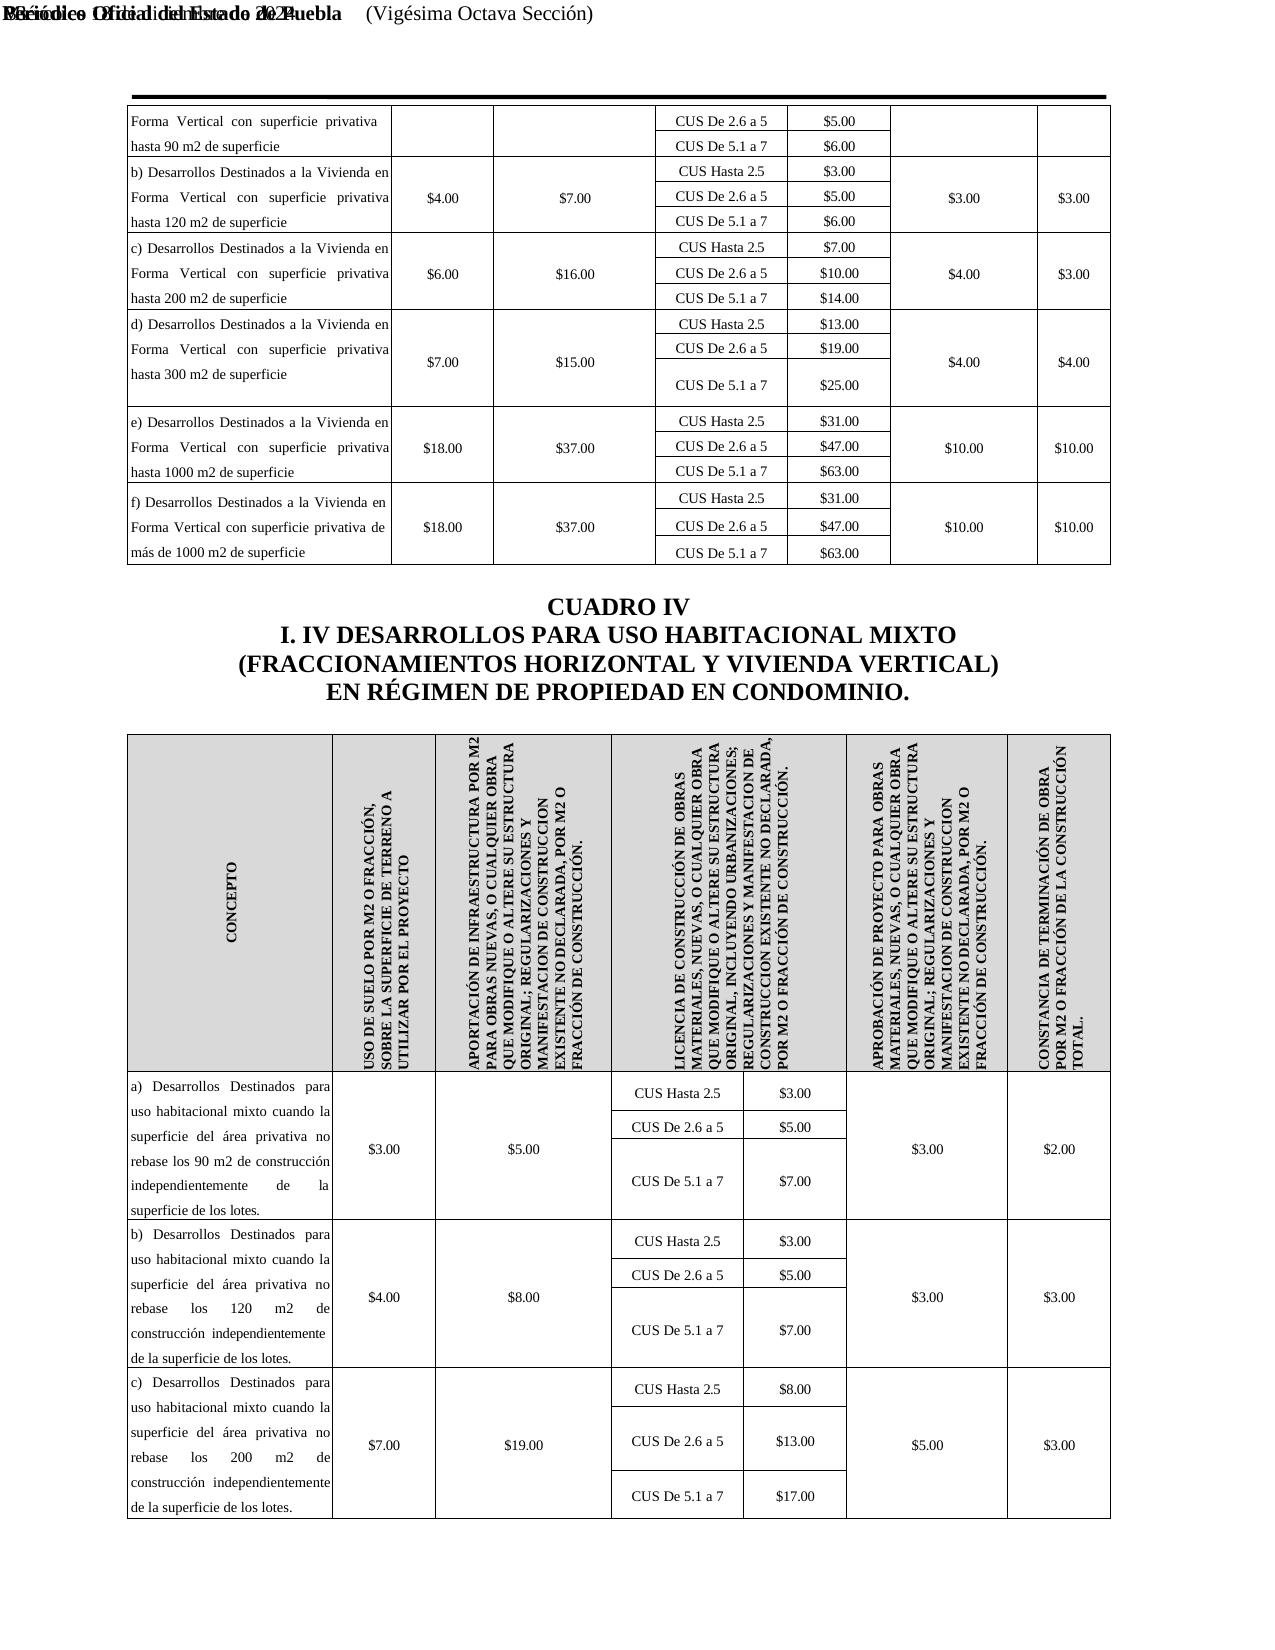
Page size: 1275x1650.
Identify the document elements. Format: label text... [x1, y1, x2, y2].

table_cell $47.00 [788, 509, 890, 535]
table_cell $6.00 [788, 207, 890, 232]
table_cell b) Desarrollos Destinados para uso habitacional mixto cuando la superficie del área privativa no rebase los 120 m2 de construcción independientemente de la superficie de los lotes. [128, 1220, 332, 1367]
table_cell $37.00 [494, 407, 655, 482]
table_cell $25.00 [788, 359, 890, 406]
table_cell $5.00 [847, 1368, 1007, 1518]
table_header CONSTANCIA DE TERMINACIÓN DE OBRA POR M2 O FRACCIÓN DE LA CONSTRUCCIÓN TOTAL. [1008, 735, 1110, 1071]
table_cell $4.00 [891, 233, 1037, 308]
table_cell $3.00 [847, 1072, 1007, 1218]
table_cell CUS De 5.1 a 7 [612, 1471, 743, 1518]
table_cell $10.00 [891, 407, 1037, 482]
table_cell $7.00 [392, 310, 493, 406]
table_cell f) Desarrollos Destinados a la Vivienda en Forma Vertical con superficie privativa de más de 1000 m2 de superficie [128, 483, 391, 563]
table_cell CUS De 2.6 a 5 [656, 182, 787, 206]
table_cell $4.00 [891, 310, 1037, 406]
table_cell CUS Hasta 2.5 [656, 310, 787, 333]
table_cell CUS Hasta 2.5 [612, 1072, 743, 1110]
table_cell $17.00 [744, 1471, 846, 1518]
table_cell $3.00 [333, 1072, 435, 1218]
table_cell CUS Hasta 2.5 [612, 1368, 743, 1406]
table_cell $3.00 [744, 1220, 846, 1257]
table_header LICENCIA DE CONSTRUCCIÓN DE OBRAS MATERIALES, NUEVAS, O CUALQUIER OBRA QUE MODIFIQUE O ALTERE SU ESTRUCTURA ORIGINAL, INCLUYENDO URBANIZACIONES; REGULARIZACIONES Y MANIFESTACION DE CONSTRUCCION EXISTENTE NO DECLARADA, POR M2 O FRACCIÓN DE CONSTRUCCIÓN. [612, 735, 846, 1071]
table_cell $16.00 [494, 233, 655, 308]
table_cell $5.00 [436, 1072, 611, 1218]
table_cell $2.00 [1008, 1072, 1110, 1218]
table_cell $3.00 [847, 1220, 1007, 1367]
table_cell $7.00 [494, 157, 655, 232]
table_cell $8.00 [436, 1220, 611, 1367]
table_cell CUS Hasta 2.5 [656, 407, 787, 431]
table_cell $4.00 [333, 1220, 435, 1367]
table_cell CUS Hasta 2.5 [612, 1220, 743, 1257]
table_cell $10.00 [1038, 483, 1110, 563]
table_cell CUS De 2.6 a 5 [656, 432, 787, 456]
table_cell $15.00 [494, 310, 655, 406]
table_cell CUS De 5.1 a 7 [656, 284, 787, 308]
table_cell CUS De 2.6 a 5 [612, 1259, 743, 1287]
table_cell e) Desarrollos Destinados a la Vivienda en Forma Vertical con superficie privativa hasta 1000 m2 de superficie [128, 407, 391, 482]
table_cell $5.00 [744, 1111, 846, 1137]
table_cell CUS De 2.6 a 5 [612, 1111, 743, 1137]
table_cell $7.00 [744, 1288, 846, 1367]
table_cell $19.00 [436, 1368, 611, 1518]
table_cell CUS Hasta 2.5 [656, 483, 787, 507]
table_cell CUS De 2.6 a 5 [656, 258, 787, 282]
table_cell $6.00 [788, 131, 890, 156]
table_cell CUS De 2.6 a 5 [656, 509, 787, 535]
text CUADRO IV [547, 593, 1162, 621]
table_header CUS De 2.6 a 5 [656, 106, 787, 130]
table_cell $10.00 [788, 258, 890, 282]
table_header [392, 106, 493, 156]
table_cell d) Desarrollos Destinados a la Vivienda en Forma Vertical con superficie privativa hasta 300 m2 de superficie [128, 310, 391, 406]
table_cell c) Desarrollos Destinados a la Vivienda en Forma Vertical con superficie privativa hasta 200 m2 de superficie [128, 233, 391, 308]
table_cell $14.00 [788, 284, 890, 308]
table_cell CUS De 5.1 a 7 [656, 207, 787, 232]
table_cell b) Desarrollos Destinados a la Vivienda en Forma Vertical con superficie privativa hasta 120 m2 de superficie [128, 157, 391, 232]
table_cell CUS De 5.1 a 7 [656, 536, 787, 563]
table_cell $8.00 [744, 1368, 846, 1406]
table_cell $10.00 [1038, 407, 1110, 482]
table_cell $3.00 [788, 157, 890, 181]
table_header CONCEPTO [128, 735, 332, 1071]
table_cell $3.00 [891, 157, 1037, 232]
table_cell $13.00 [788, 310, 890, 333]
table_cell $31.00 [788, 407, 890, 431]
table_cell CUS Hasta 2.5 [656, 157, 787, 181]
table_cell $37.00 [494, 483, 655, 563]
table_cell $19.00 [788, 334, 890, 358]
table_cell $47.00 [788, 432, 890, 456]
table_cell CUS De 2.6 a 5 [656, 334, 787, 358]
table_cell $6.00 [392, 233, 493, 308]
table_cell $7.00 [788, 233, 890, 257]
table_cell CUS De 5.1 a 7 [612, 1288, 743, 1367]
table_cell $13.00 [744, 1407, 846, 1470]
table_cell a) Desarrollos Destinados para uso habitacional mixto cuando la superficie del área privativa no rebase los 90 m2 de construcción independientemente de la superficie de los lotes. [128, 1072, 332, 1218]
table_cell CUS Hasta 2.5 [656, 233, 787, 257]
table_cell $3.00 [744, 1072, 846, 1110]
table_header [891, 106, 1037, 156]
table_cell CUS De 2.6 a 5 [612, 1407, 743, 1470]
text EN RÉGIMEN DE PROPIEDAD EN CONDOMINIO. [326, 677, 1162, 706]
table_cell $3.00 [1038, 157, 1110, 232]
table_header Forma Vertical con superficie privativa hasta 90 m2 de superficie [128, 106, 391, 156]
table_cell CUS De 5.1 a 7 [612, 1139, 743, 1218]
table_cell $63.00 [788, 536, 890, 563]
table_cell $7.00 [333, 1368, 435, 1518]
table_header USO DE SUELO POR M2 O FRACCIÓN, SOBRE LA SUPERFICIE DE TERRENO A UTILIZAR POR EL PROYECTO [333, 735, 435, 1071]
table_header APORTACIÓN DE INFRAESTRUCTURA POR M2 PARA OBRAS NUEVAS, O CUALQUIER OBRA QUE MODIFIQUE O ALTERE SU ESTRUCTURA ORIGINAL; REGULARIZACIONES Y MANIFESTACION DE CONSTRUCCION EXISTENTE NO DECLARADA, POR M2 O FRACCIÓN DE CONSTRUCCIÓN. [436, 735, 611, 1071]
table_header [1038, 106, 1110, 156]
table_header $5.00 [788, 106, 890, 130]
table_cell $3.00 [1038, 233, 1110, 308]
table_header [494, 106, 655, 156]
table_cell CUS De 5.1 a 7 [656, 457, 787, 482]
text I. IV DESARROLLOS PARA USO HABITACIONAL MIXTO (FRACCIONAMIENTOS HORIZONTAL Y VIVIENDA VERTICAL) [238, 621, 1162, 677]
table_cell $18.00 [392, 407, 493, 482]
table_header APROBACIÓN DE PROYECTO PARA OBRAS MATERIALES, NUEVAS, O CUALQUIER OBRA QUE MODIFIQUE O ALTERE SU ESTRUCTURA ORIGINAL; REGULARIZACIONES Y MANIFESTACION DE CONSTRUCCION EXISTENTE NO DECLARADA, POR M2 O FRACCIÓN DE CONSTRUCCIÓN. [847, 735, 1007, 1071]
table_cell $63.00 [788, 457, 890, 482]
table_cell $5.00 [744, 1259, 846, 1287]
table_cell CUS De 5.1 a 7 [656, 131, 787, 156]
table_cell $7.00 [744, 1139, 846, 1218]
table_cell c) Desarrollos Destinados para uso habitacional mixto cuando la superficie del área privativa no rebase los 200 m2 de construcción independientemente de la superficie de los lotes. [128, 1368, 332, 1518]
table_cell $3.00 [1008, 1368, 1110, 1518]
table_cell $4.00 [392, 157, 493, 232]
table_cell $31.00 [788, 483, 890, 507]
table_cell $4.00 [1038, 310, 1110, 406]
table_cell $5.00 [788, 182, 890, 206]
table_cell $18.00 [392, 483, 493, 563]
table_cell $10.00 [891, 483, 1037, 563]
table_cell $3.00 [1008, 1220, 1110, 1367]
table_cell CUS De 5.1 a 7 [656, 359, 787, 406]
